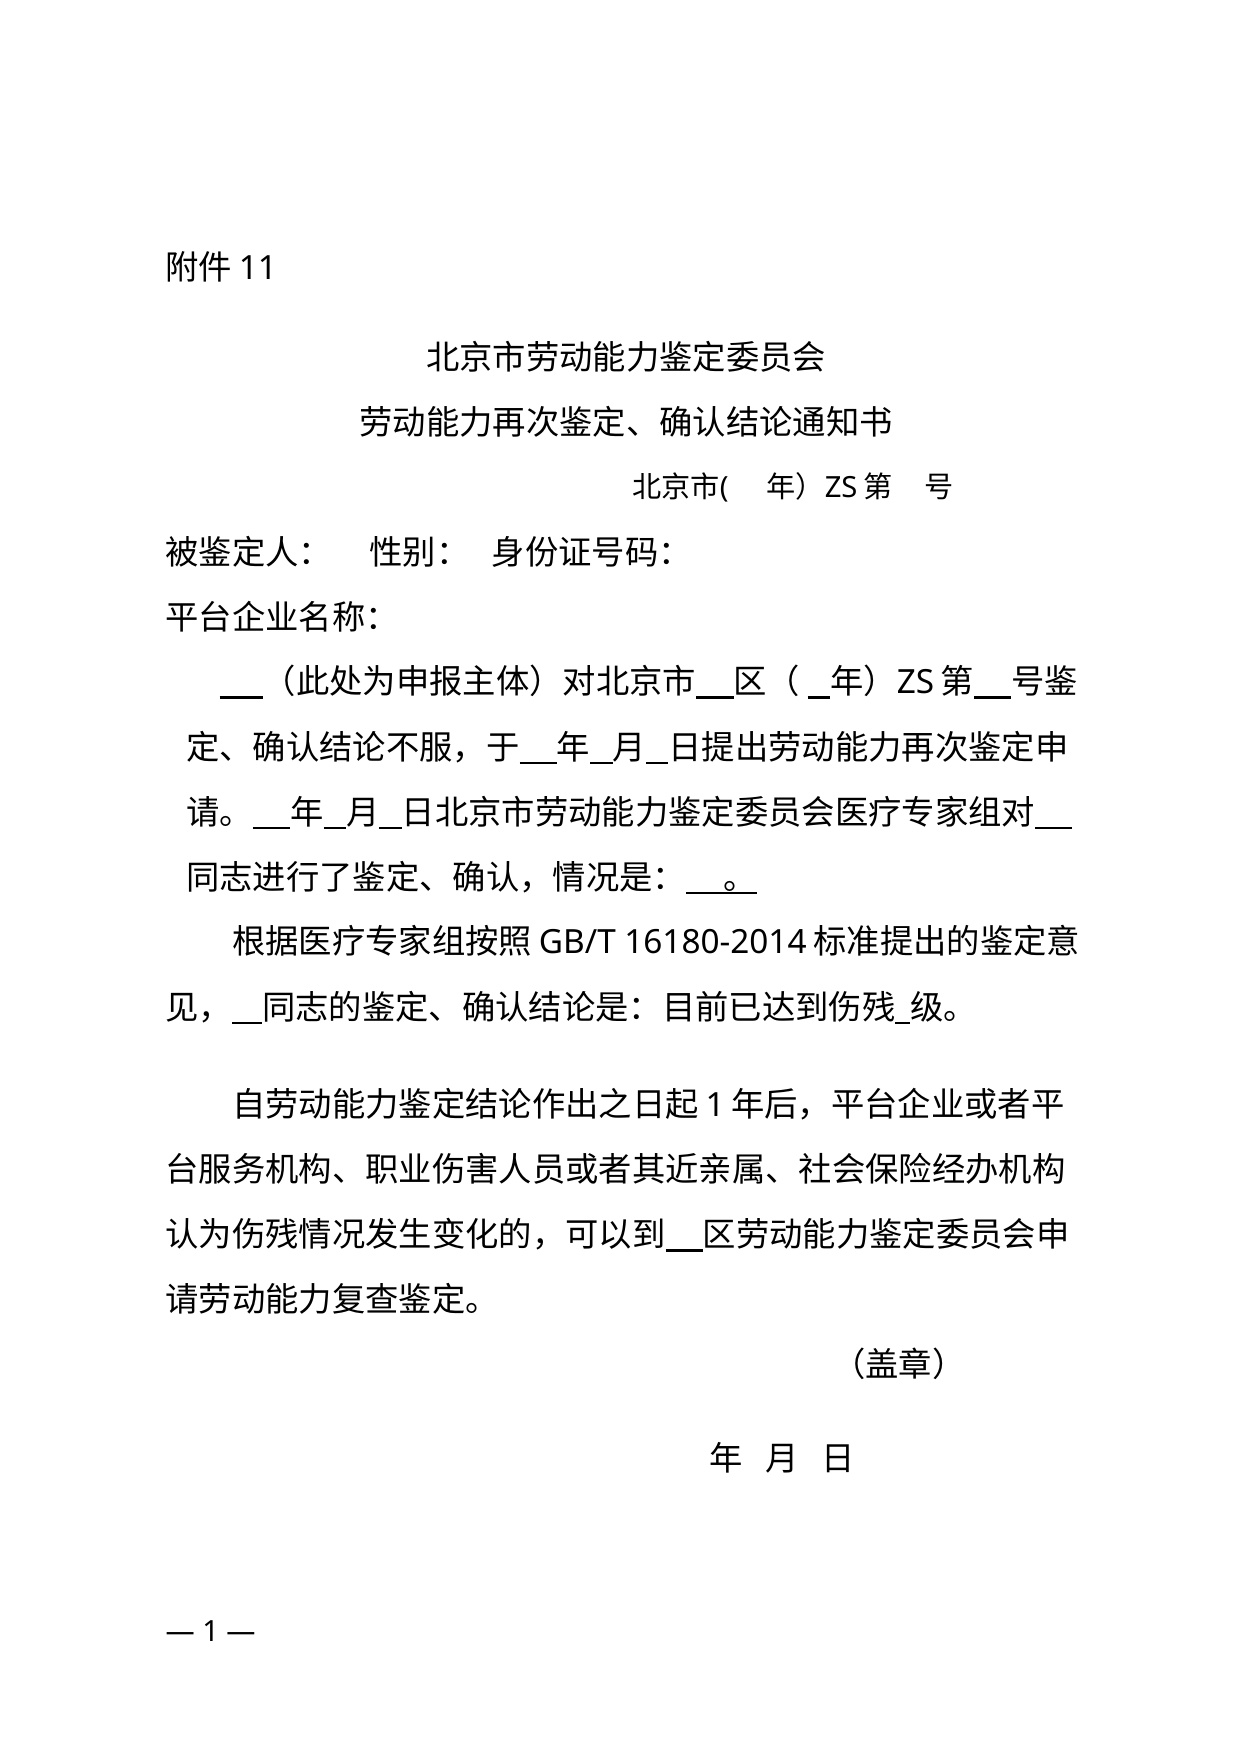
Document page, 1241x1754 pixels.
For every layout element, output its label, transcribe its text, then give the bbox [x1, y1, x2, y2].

text 根据医疗专家组按照GB/T 16180-2014标准提出的鉴定意见， 同志的鉴定、确认结论是：目前已达到伤残 级。 [165, 907, 1087, 1037]
text 自劳动能力鉴定结论作出之日起1年后，平台企业或者平台服务机构、职业伤害人员或者其近亲属、社会保险经办机构认为伤残情况发生变化的，可以到 区劳动能力鉴定委员会申请劳动能力复查鉴定。 [165, 1069, 1087, 1329]
text 年 月 日 [165, 1424, 1087, 1489]
text 附件11 [165, 233, 1087, 298]
text （盖章） [165, 1329, 1087, 1394]
text 北京市劳动能力鉴定委员会 [165, 322, 1087, 387]
text 被鉴定人： 性别： 身份证号码： [165, 517, 1087, 582]
text 劳动能力再次鉴定、确认结论通知书 [165, 387, 1087, 452]
text （此处为申报主体）对北京市 区（ 年）ZS第 号鉴定、确认结论不服，于 年 月 日提出劳动能力再次鉴定申请。 年 月 日北京市劳动能力鉴定委员会医疗专家组对 同志进行了鉴定、确认，情况是： 。 [186, 647, 1087, 907]
text 平台企业名称： [165, 582, 1087, 647]
text 北京市( 年）ZS第 号 [165, 452, 1087, 517]
